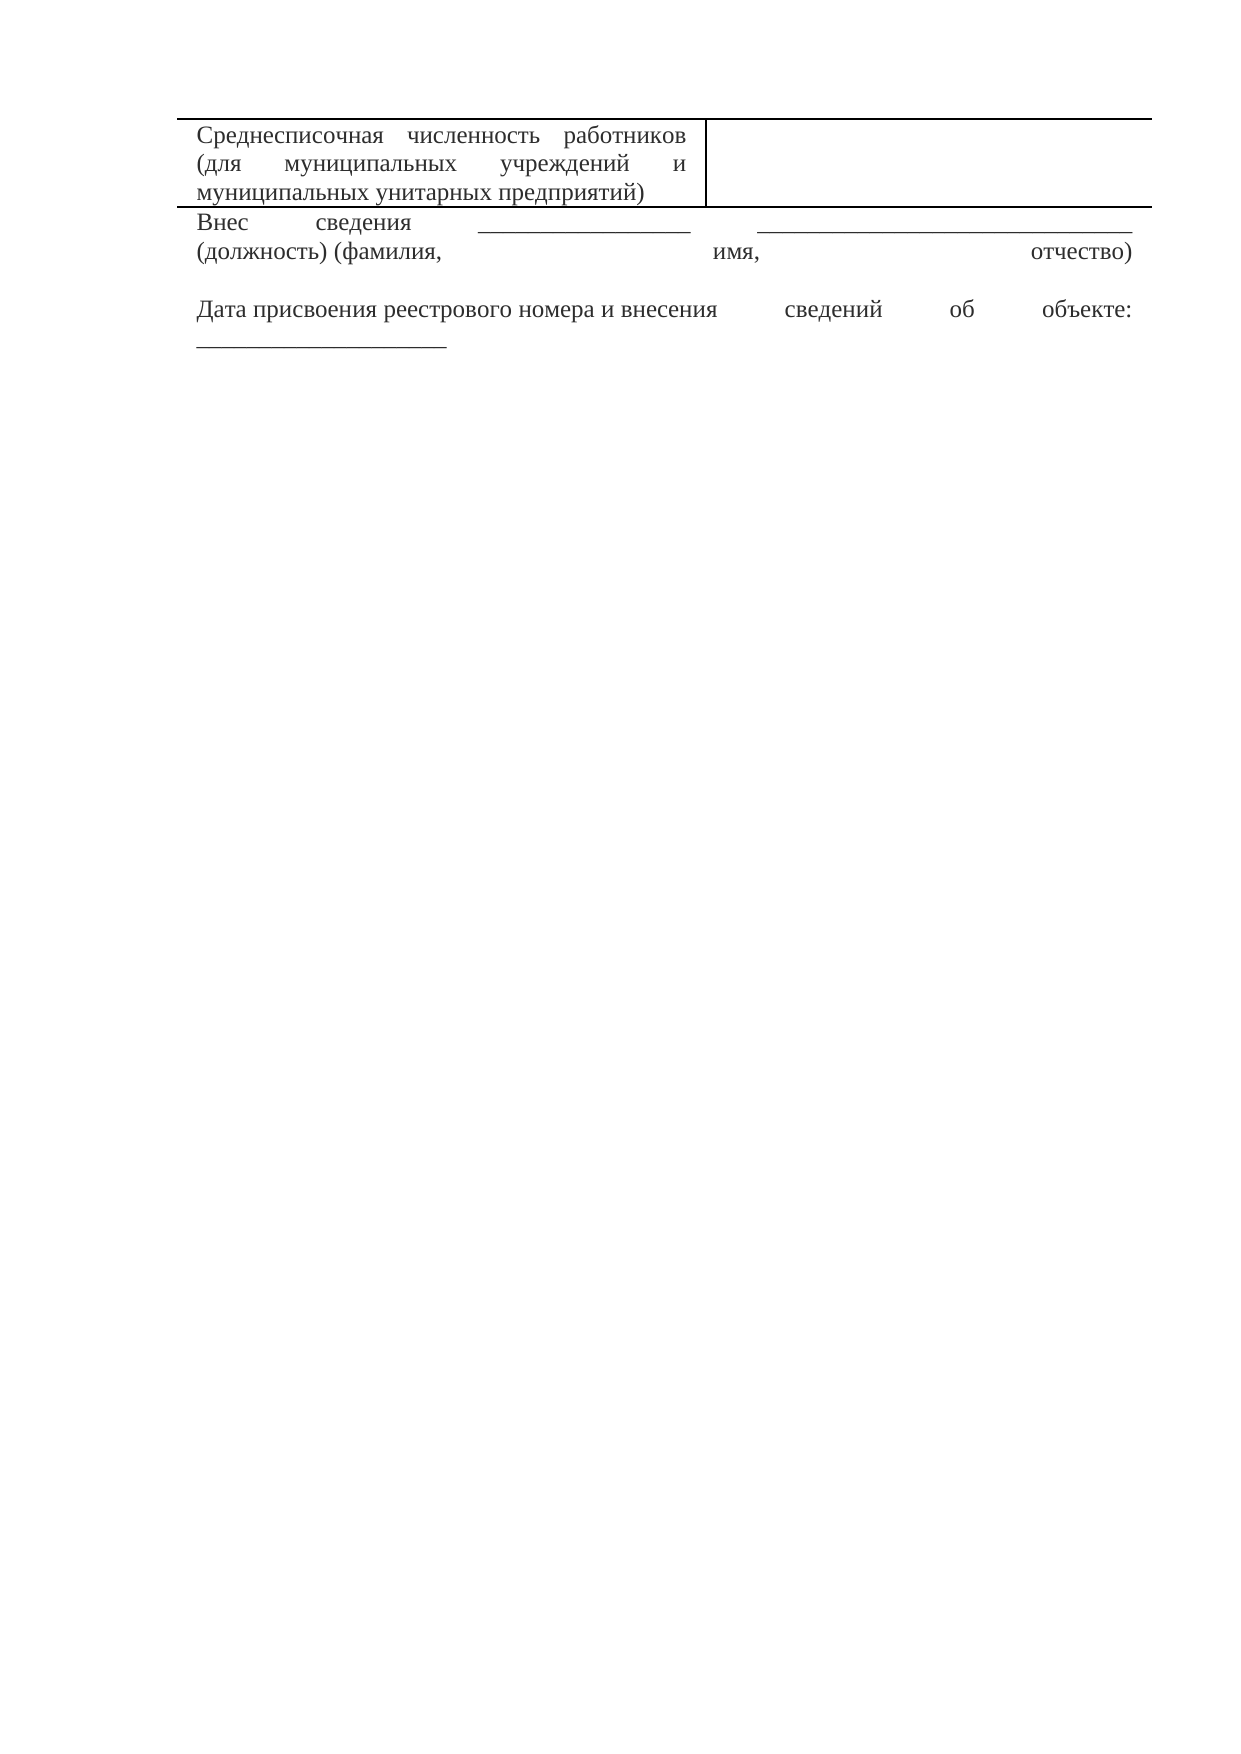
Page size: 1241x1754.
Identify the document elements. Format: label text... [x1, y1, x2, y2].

table_cell Среднесписочная численность работников (для муниципальных учреждений и муниципальных унитарных предприятий) [177, 120, 705, 206]
table_cell [707, 120, 1152, 206]
table_cell Внес сведения _________________ ______________________________ (должность) (фамилия, имя, отчество) Дата присвоения реестрового номера и внесения сведений об объекте: ____________________ [177, 208, 1152, 351]
